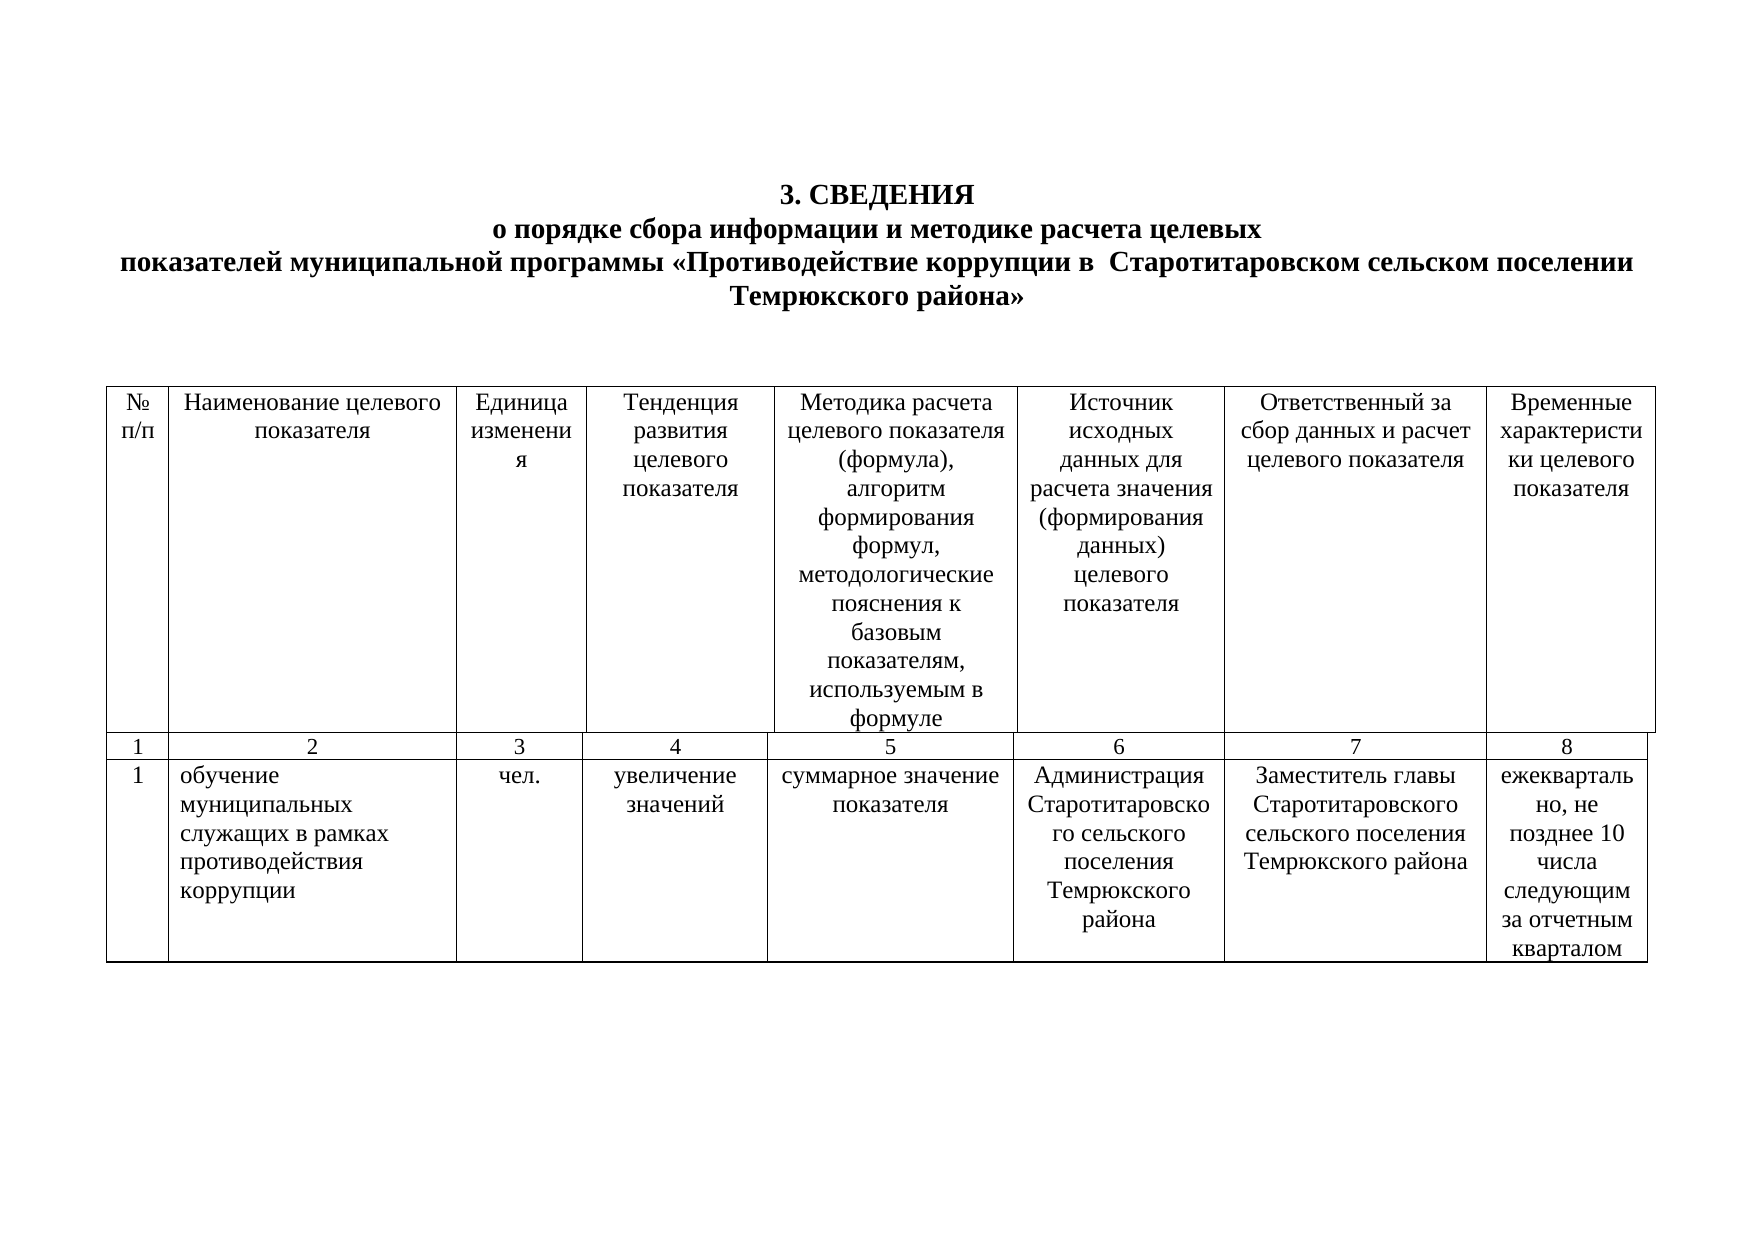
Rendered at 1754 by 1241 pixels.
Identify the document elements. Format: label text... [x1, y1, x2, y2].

table_cell увеличение значений [583, 760, 767, 961]
table_cell Заместитель главы Старотитаровского сельского поселения Темрюкского района [1225, 760, 1486, 961]
table_cell 3 [457, 733, 582, 759]
table_cell чел. [457, 760, 582, 961]
table_header Временные характеристики целевого показателя [1487, 387, 1655, 732]
table_cell 6 [1014, 733, 1224, 759]
table_cell 7 [1225, 733, 1486, 759]
table_header Тенденция развития целевого показателя [587, 387, 774, 732]
table_header Наименование целевого показателя [169, 387, 456, 732]
table_cell Администрация Старотитаровского сельского поселения Темрюкского района [1014, 760, 1224, 961]
table_header Единица изменения [457, 387, 586, 732]
table_header Ответственный за сбор данных и расчет целевого показателя [1225, 387, 1486, 732]
text показателей муниципальной программы «Противодействие коррупции в Старотитаровском сельском поселении Темрюкского района» [118, 244, 1636, 311]
table_cell 1 [107, 760, 168, 961]
table_header № п/п [107, 387, 168, 732]
table_cell 5 [768, 733, 1013, 759]
table_cell ежеквартально, не позднее 10 числа следующим за отчетным кварталом [1487, 760, 1647, 961]
table_cell обучение муниципальных служащих в рамках противодействия коррупции [169, 760, 456, 961]
table_cell 8 [1487, 733, 1647, 759]
table_cell 2 [169, 733, 456, 759]
table_cell 4 [583, 733, 767, 759]
table_header Источник исходных данных для расчета значения (формирования данных) целевого показателя [1018, 387, 1224, 732]
table_cell суммарное значение показателя [768, 760, 1013, 961]
text о порядке сбора информации и методике расчета целевых [118, 211, 1636, 244]
text 3. СВЕДЕНИЯ [118, 177, 1636, 211]
table_header Методика расчета целевого показателя (формула), алгоритм формирования формул, методологические пояснения к базовым показателям, используемым в формуле [775, 387, 1017, 732]
table_cell 1 [107, 733, 168, 759]
